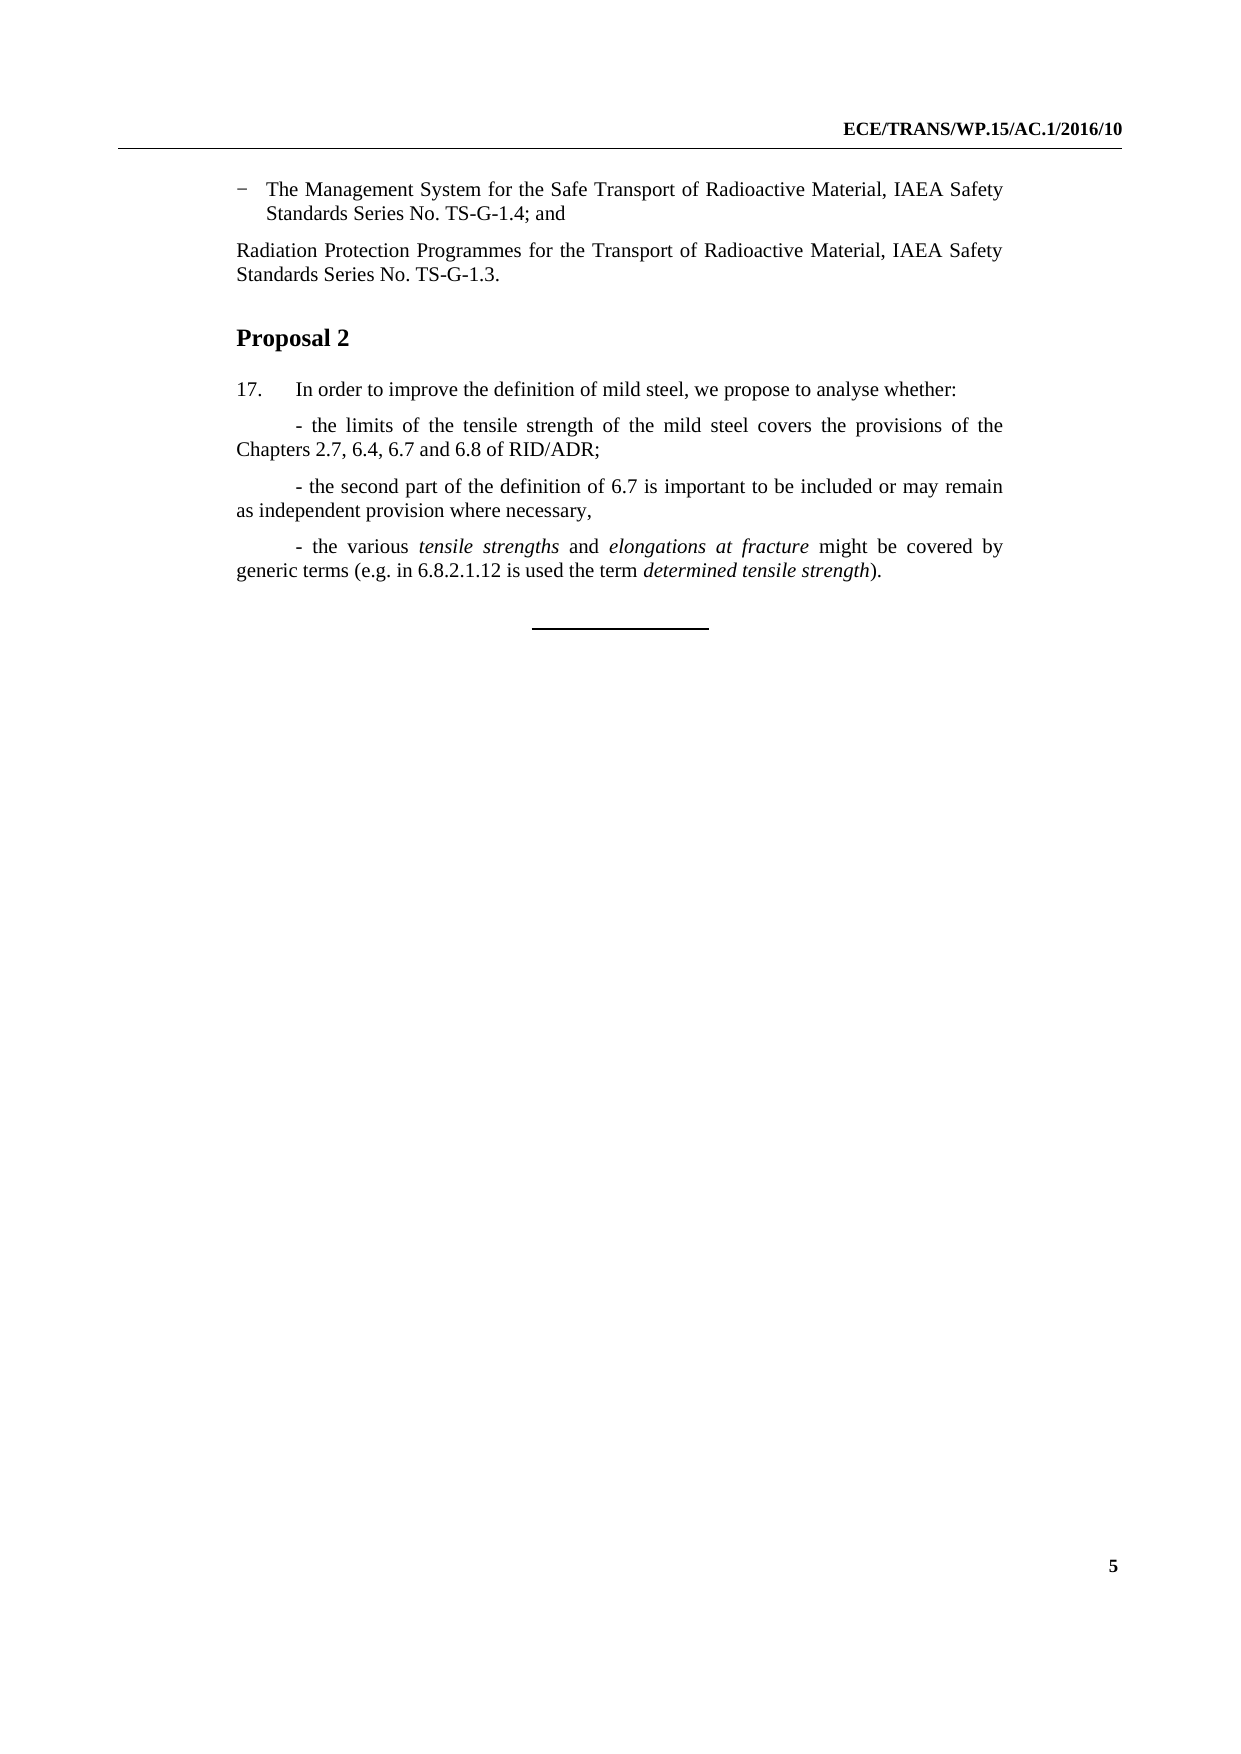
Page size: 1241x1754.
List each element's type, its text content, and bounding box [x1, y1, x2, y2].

list The Management System for the Safe Transport of Radioactive Material, IAEA Safety Standards Series No. TS-G-1.4; and [236, 177, 1004, 225]
text 17. In order to improve the definition of mild steel, we propose to analyse whether: [236, 377, 1004, 401]
text Proposal 2 [118, 323, 1004, 352]
text Radiation Protection Programmes for the Transport of Radioactive Material, IAEA Safety Standards Series No. TS-G-1.3. [236, 238, 1004, 286]
text - the second part of the definition of 6.7 is important to be included or may remain as independent provision where necessary, [236, 474, 1004, 522]
text - the limits of the tensile strength of the mild steel covers the provisions of the Chapters 2.7, 6.4, 6.7 and 6.8 of RID/ADR; [236, 413, 1004, 461]
text - the various tensile strengths and elongations at fracture might be covered by generic terms (e.g. in 6.8.2.1.12 is used the term determined tensile strength). [236, 534, 1004, 582]
